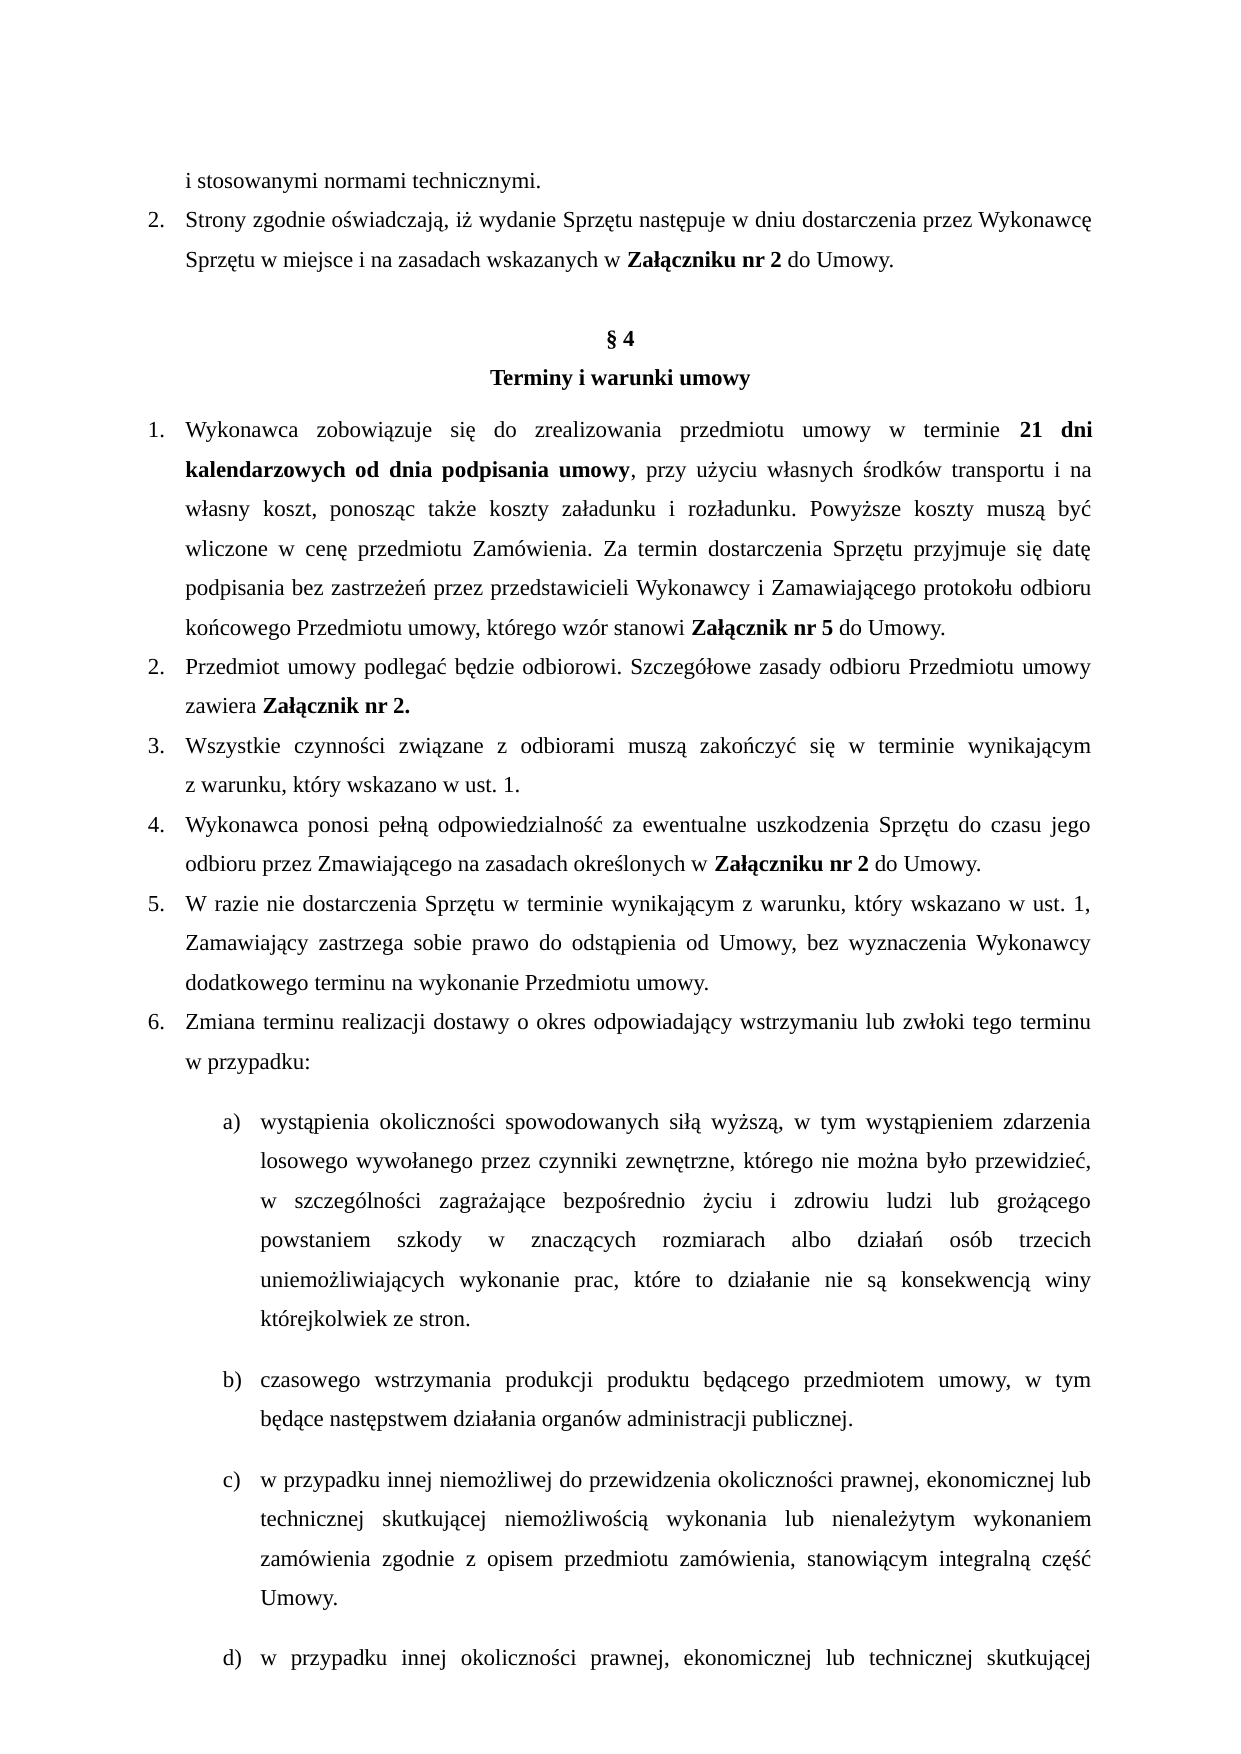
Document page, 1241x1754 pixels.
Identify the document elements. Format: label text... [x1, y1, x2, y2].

list Przedmiot umowy podlegać będzie odbiorowi. Szczegółowe zasady odbioru Przedmiotu umowy zawiera Załącznik nr 2. [148, 653, 1092, 719]
list czasowego wstrzymania produkcji produktu będącego przedmiotem umowy, w tym będące następstwem działania organów administracji publicznej. [223, 1366, 1092, 1432]
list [223, 1644, 1092, 1671]
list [148, 167, 1092, 193]
list Wszystkie czynności związane z odbiorami muszą zakończyć się w terminie wynikającym z warunku, który wskazano w ust. 1. [148, 732, 1092, 798]
text § 4 [148, 325, 1092, 351]
list Wykonawca zobowiązuje się do zrealizowania przedmiotu umowy w terminie 21 dni kalendarzowych od dnia podpisania umowy, przy użyciu własnych środków transportu i na własny koszt, ponosząc także koszty załadunku i rozładunku. Powyższe koszty muszą być wliczone w cenę przedmiotu Zamówienia. Za termin dostarczenia Sprzętu przyjmuje się datę podpisania bez zastrzeżeń przez przedstawicieli Wykonawcy i Zamawiającego protokołu odbioru końcowego Przedmiotu umowy, którego wzór stanowi Załącznik nr 5 do Umowy. [148, 416, 1092, 640]
list Zmiana terminu realizacji dostawy o okres odpowiadający wstrzymaniu lub zwłoki tego terminu w przypadku: [148, 1008, 1092, 1074]
list W razie nie dostarczenia Sprzętu w terminie wynikającym z warunku, który wskazano w ust. 1, Zamawiający zastrzega sobie prawo do odstąpienia od Umowy, bez wyznaczenia Wykonawcy dodatkowego terminu na wykonanie Przedmiotu umowy. [148, 890, 1092, 995]
list Wykonawca ponosi pełną odpowiedzialność za ewentualne uszkodzenia Sprzętu do czasu jego odbioru przez Zmawiającego na zasadach określonych w Załączniku nr 2 do Umowy. [148, 811, 1092, 877]
list w przypadku innej niemożliwej do przewidzenia okoliczności prawnej, ekonomicznej lub technicznej skutkującej niemożliwością wykonania lub nienależytym wykonaniem zamówienia zgodnie z opisem przedmiotu zamówienia, stanowiącym integralną część Umowy. [223, 1466, 1092, 1610]
list Strony zgodnie oświadczają, iż wydanie Sprzętu następuje w dniu dostarczenia przez Wykonawcę Sprzętu w miejsce i na zasadach wskazanych w Załączniku nr 2 do Umowy. [148, 206, 1092, 272]
list wystąpienia okoliczności spowodowanych siłą wyższą, w tym wystąpieniem zdarzenia losowego wywołanego przez czynniki zewnętrzne, którego nie można było przewidzieć, w szczególności zagrażające bezpośrednio życiu i zdrowiu ludzi lub grożącego powstaniem szkody w znaczących rozmiarach albo działań osób trzecich uniemożliwiających wykonanie prac, które to działanie nie są konsekwencją winy którejkolwiek ze stron. [223, 1108, 1092, 1332]
text Terminy i warunki umowy [148, 364, 1092, 391]
